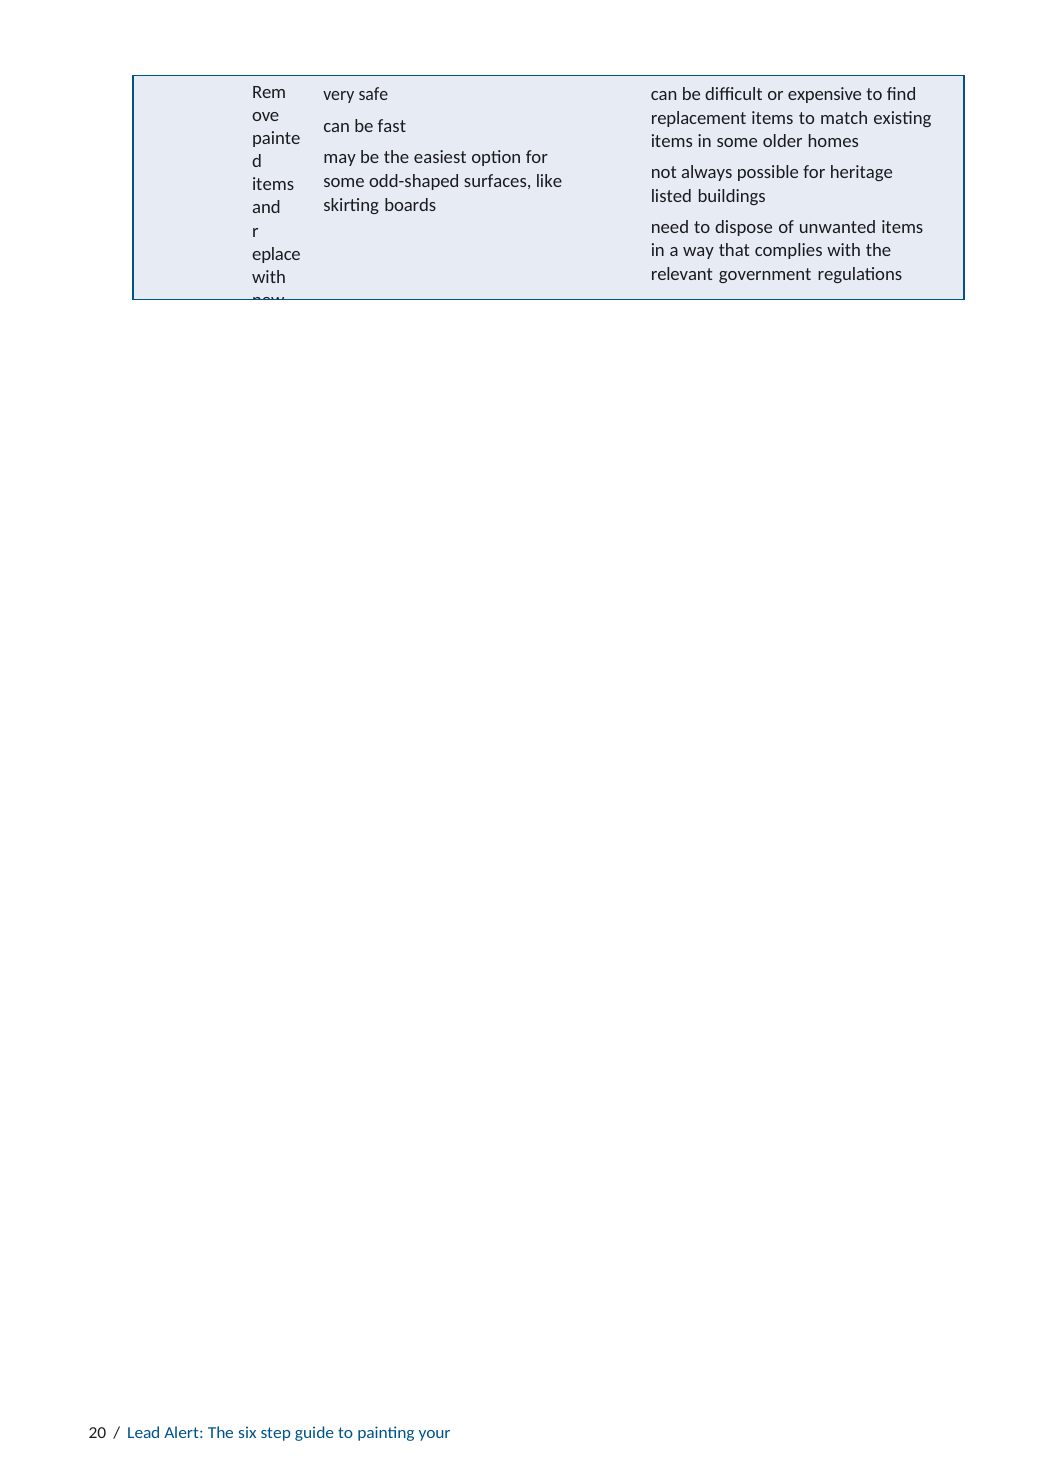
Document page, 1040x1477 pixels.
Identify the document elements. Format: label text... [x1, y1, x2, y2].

table_cell can be difficult or expensive to find replacement items to match existing items in some older homes not always possible for heritage listed buildings need to dispose of unwanted items in a way that complies with the relevant government regulations [650, 76, 963, 299]
table_cell Remove painted items and replace with new [134, 76, 322, 299]
table_cell very safe can be fast may be the easiest option for some odd-shaped surfaces, like skirting boards [322, 76, 650, 299]
